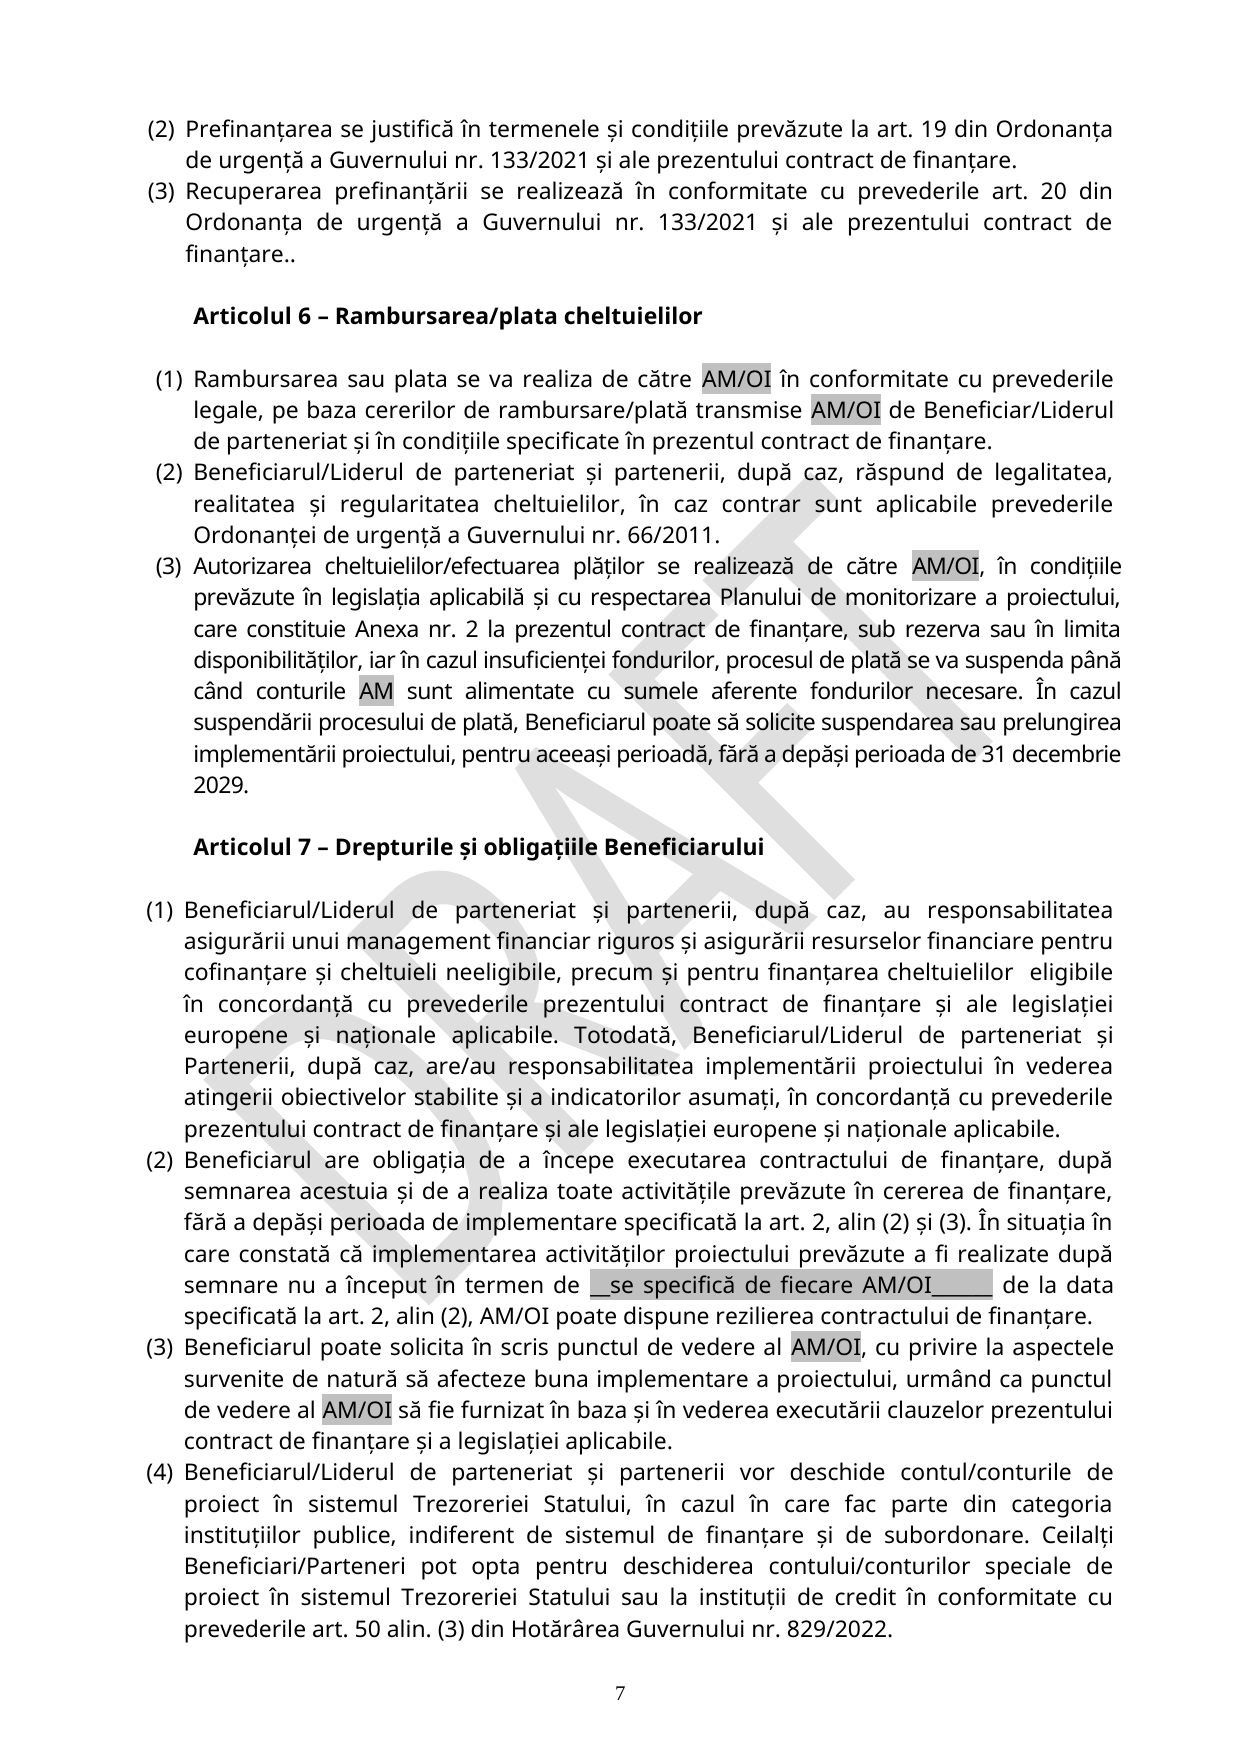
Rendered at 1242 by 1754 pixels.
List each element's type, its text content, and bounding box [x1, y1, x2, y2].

list Autorizarea cheltuielilor/efectuarea plăților se realizează de către AM/OI, în condițiile prevăzute în legislația aplicabilă și cu respectarea Planului de monitorizare a proiectului, care constituie Anexa nr. 2 la prezentul contract de finanțare, sub rezerva sau în limita disponibilităților, iar în cazul insuficienței fondurilor, procesul de plată se va suspenda până când conturile AM sunt alimentate cu sumele aferente fondurilor necesare. În cazul suspendării procesului de plată, Beneficiarul poate să solicite suspendarea sau prelungirea implementării proiectului, pentru aceeași perioadă, fără a depăși perioada de 31 decembrie 2029. [156, 550, 1122, 800]
list Beneficiarul/Liderul de parteneriat și partenerii, după caz, au responsabilitatea asigurării unui management financiar riguros și asigurării resurselor financiare pentru cofinanțare și cheltuieli neeligibile, precum și pentru finanțarea cheltuielilor eligibile în concordanță cu prevederile prezentului contract de finanțare și ale legislației europene şi naționale aplicabile. Totodată, Beneficiarul/Liderul de parteneriat și Partenerii, după caz, are/au responsabilitatea implementării proiectului în vederea atingerii obiectivelor stabilite și a indicatorilor asumați, în concordanță cu prevederile prezentului contract de finanțare și ale legislației europene şi naționale aplicabile. [146, 894, 1114, 1144]
text Articolul 7 – Drepturile și obligațiile Beneficiarului [118, 831, 1122, 862]
list Rambursarea sau plata se va realiza de către AM/OI în conformitate cu prevederile legale, pe baza cererilor de rambursare/plată transmise AM/OI de Beneficiar/Liderul de parteneriat și în condițiile specificate în prezentul contract de finanțare. [156, 362, 1114, 456]
list Beneficiarul are obligația de a începe executarea contractului de finanțare, după semnarea acestuia și de a realiza toate activitățile prevăzute în cererea de finanțare, fără a depăși perioada de implementare specificată la art. 2, alin (2) și (3). În situația în care constată că implementarea activităților proiectului prevăzute a fi realizate după semnare nu a început în termen de __se specifică de fiecare AM/OI______ de la data specificată la art. 2, alin (2), AM/OI poate dispune rezilierea contractului de finanțare. [146, 1144, 1114, 1331]
text Articolul 6 – Rambursarea/plata cheltuielilor [118, 300, 1122, 331]
list Recuperarea prefinanțării se realizează în conformitate cu prevederile art. 20 din Ordonanța de urgență a Guvernului nr. 133/2021 și ale prezentului contract de finanțare.. [148, 175, 1114, 269]
list Prefinanțarea se justifică în termenele și condițiile prevăzute la art. 19 din Ordonanța de urgență a Guvernului nr. 133/2021 și ale prezentului contract de finanțare. [148, 112, 1114, 175]
list Beneficiarul/Liderul de parteneriat și partenerii vor deschide contul/conturile de proiect în sistemul Trezoreriei Statului, în cazul în care fac parte din categoria instituțiilor publice, indiferent de sistemul de finanțare şi de subordonare. Ceilalți Beneficiari/Parteneri pot opta pentru deschiderea contului/conturilor speciale de proiect în sistemul Trezoreriei Statului sau la instituții de credit în conformitate cu prevederile art. 50 alin. (3) din Hotărârea Guvernului nr. 829/2022. [146, 1456, 1114, 1644]
list Beneficiarul poate solicita în scris punctul de vedere al AM/OI, cu privire la aspectele survenite de natură să afecteze buna implementare a proiectului, urmând ca punctul de vedere al AM/OI să fie furnizat în baza și în vederea executării clauzelor prezentului contract de finanțare și a legislației aplicabile. [146, 1331, 1114, 1456]
list Beneficiarul/Liderul de parteneriat și partenerii, după caz, răspund de legalitatea, realitatea și regularitatea cheltuielilor, în caz contrar sunt aplicabile prevederile Ordonanței de urgență a Guvernului nr. 66/2011. [156, 456, 1114, 550]
